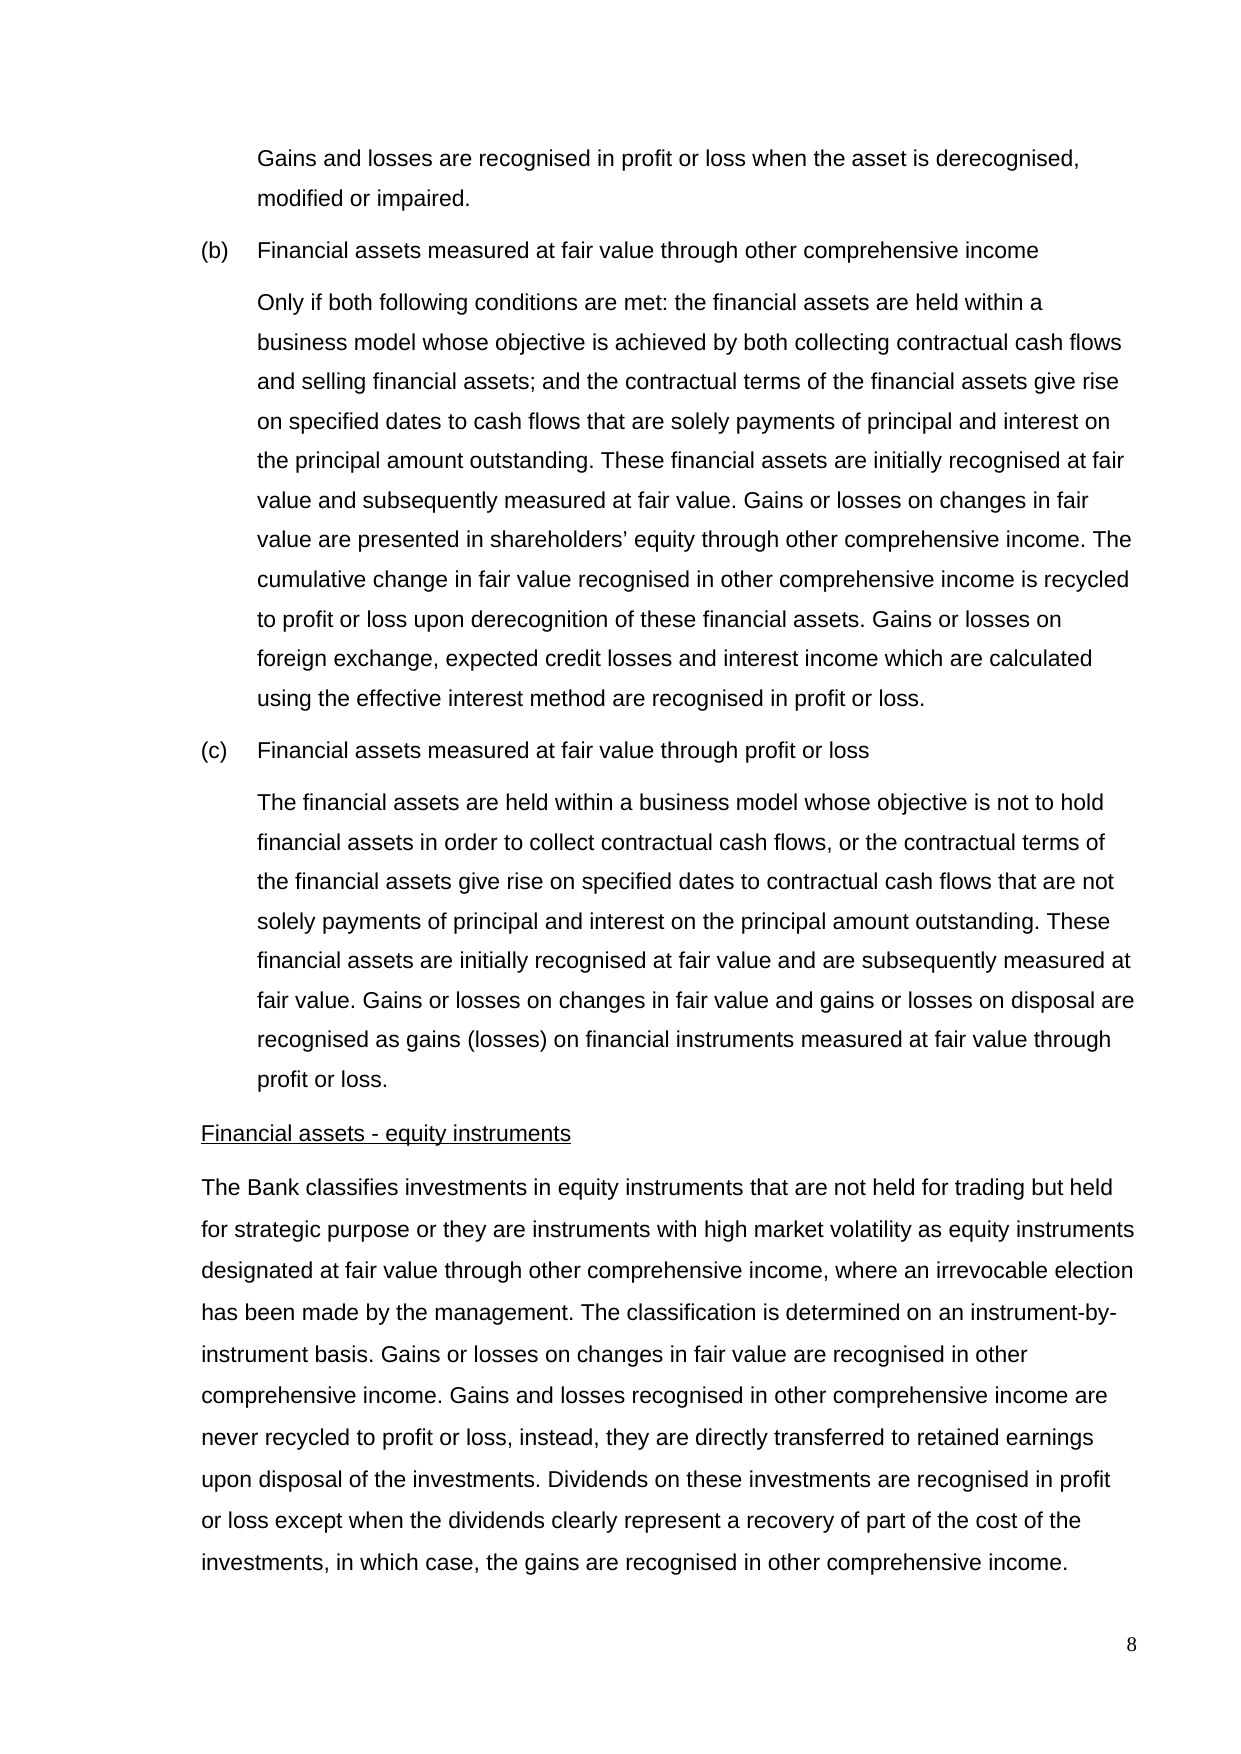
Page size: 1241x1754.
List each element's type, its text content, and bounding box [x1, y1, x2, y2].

text Financial assets - equity instruments [135, 1108, 1137, 1149]
text The financial assets are held within a business model whose objective is not to hold financial assets in order to collect contractual cash flows, or the contractual terms of the financial assets give rise on specified dates to contractual cash flows that are not solely payments of principal and interest on the principal amount outstanding. These financial assets are initially recognised at fair value and are subsequently measured at fair value. Gains or losses on changes in fair value and gains or losses on disposal are recognised as gains (losses) on financial instruments measured at fair value through profit or loss. [257, 779, 1137, 1095]
text The Bank classifies investments in equity instruments that are not held for trading but held for strategic purpose or they are instruments with high market volatility as equity instruments designated at fair value through other comprehensive income, where an irrevocable election has been made by the management. The classification is determined on an instrument-by-instrument basis. Gains or losses on changes in fair value are recognised in other comprehensive income. Gains and losses recognised in other comprehensive income are never recycled to profit or loss, instead, they are directly transferred to retained earnings upon disposal of the investments. Dividends on these investments are recognised in profit or loss except when the dividends clearly represent a recovery of part of the cost of the investments, in which case, the gains are recognised in other comprehensive income. [201, 1162, 1137, 1579]
text Gains and losses are recognised in profit or loss when the asset is derecognised, modified or impaired. [257, 135, 1137, 214]
list Financial assets measured at fair value through other comprehensive income [201, 227, 1137, 266]
text Only if both following conditions are met: the financial assets are held within a business model whose objective is achieved by both collecting contractual cash flows and selling financial assets; and the contractual terms of the financial assets give rise on specified dates to cash flows that are solely payments of principal and interest on the principal amount outstanding. These financial assets are initially recognised at fair value and subsequently measured at fair value. Gains or losses on changes in fair value are presented in shareholders’ equity through other comprehensive income. The cumulative change in fair value recognised in other comprehensive income is recycled to profit or loss upon derecognition of these financial assets. Gains or losses on foreign exchange, expected credit losses and interest income which are calculated using the effective interest method are recognised in profit or loss. [257, 279, 1137, 714]
list Financial assets measured at fair value through profit or loss [201, 727, 1137, 766]
